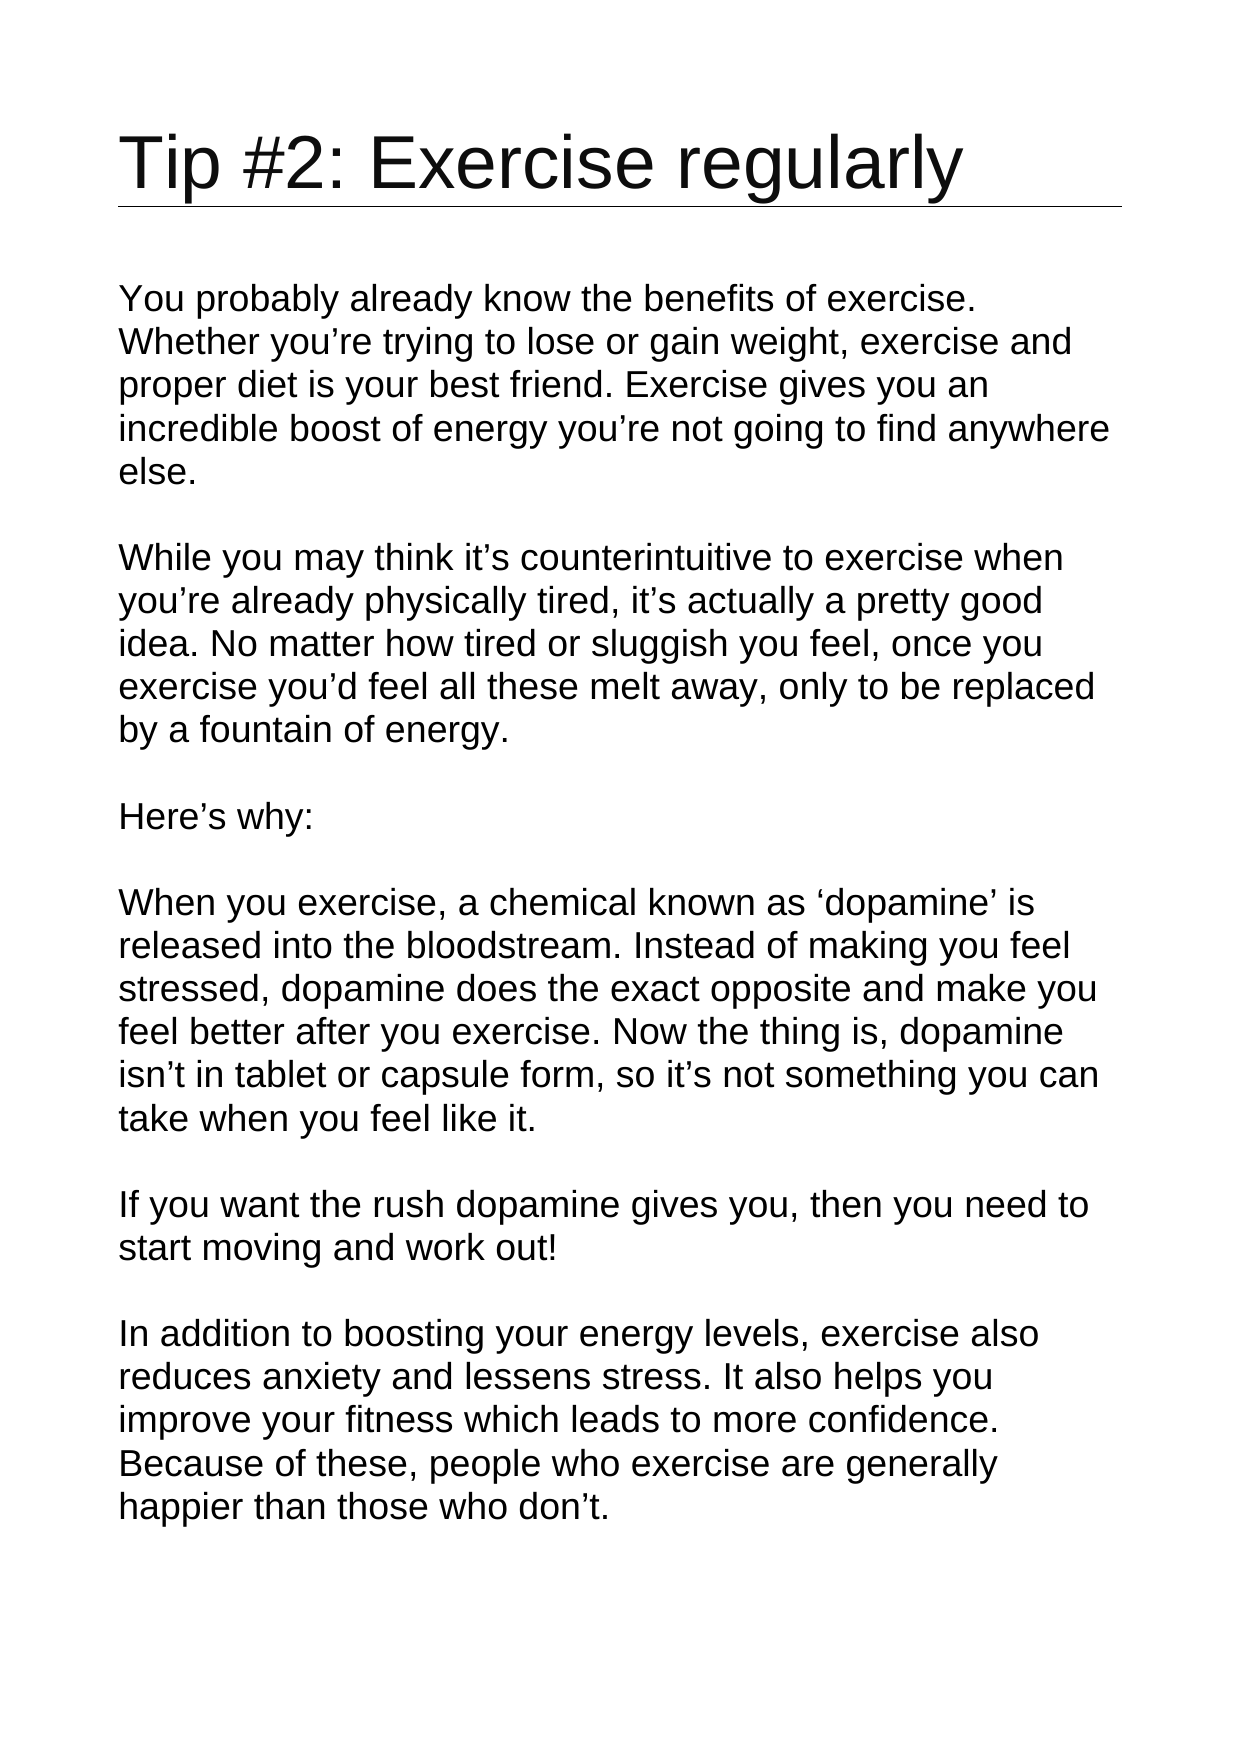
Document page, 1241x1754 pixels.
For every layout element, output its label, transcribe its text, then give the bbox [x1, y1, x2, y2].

text When you exercise, a chemical known as ‘dopamine’ is released into the bloodstream. Instead of making you feel stressed, dopamine does the exact opposite and make you feel better after you exercise. Now the thing is, dopamine isn’t in tablet or capsule form, so it’s not something you can take when you feel like it. [118, 880, 1122, 1139]
text If you want the rush dopamine gives you, then you need to start moving and work out! [118, 1182, 1122, 1268]
subtitle Tip #2: Exercise regularly [118, 118, 1122, 206]
text You probably already know the benefits of exercise. Whether you’re trying to lose or gain weight, exercise and proper diet is your best friend. Exercise gives you an incredible boost of energy you’re not going to find anywhere else. [118, 276, 1122, 492]
text While you may think it’s counterintuitive to exercise when you’re already physically tired, it’s actually a pretty good idea. No matter how tired or sluggish you feel, once you exercise you’d feel all these melt away, only to be replaced by a fountain of energy. [118, 535, 1122, 751]
text Here’s why: [118, 794, 1122, 837]
text In addition to boosting your energy levels, exercise also reduces anxiety and lessens stress. It also helps you improve your fitness which leads to more confidence. Because of these, people who exercise are generally happier than those who don’t. [118, 1311, 1122, 1527]
